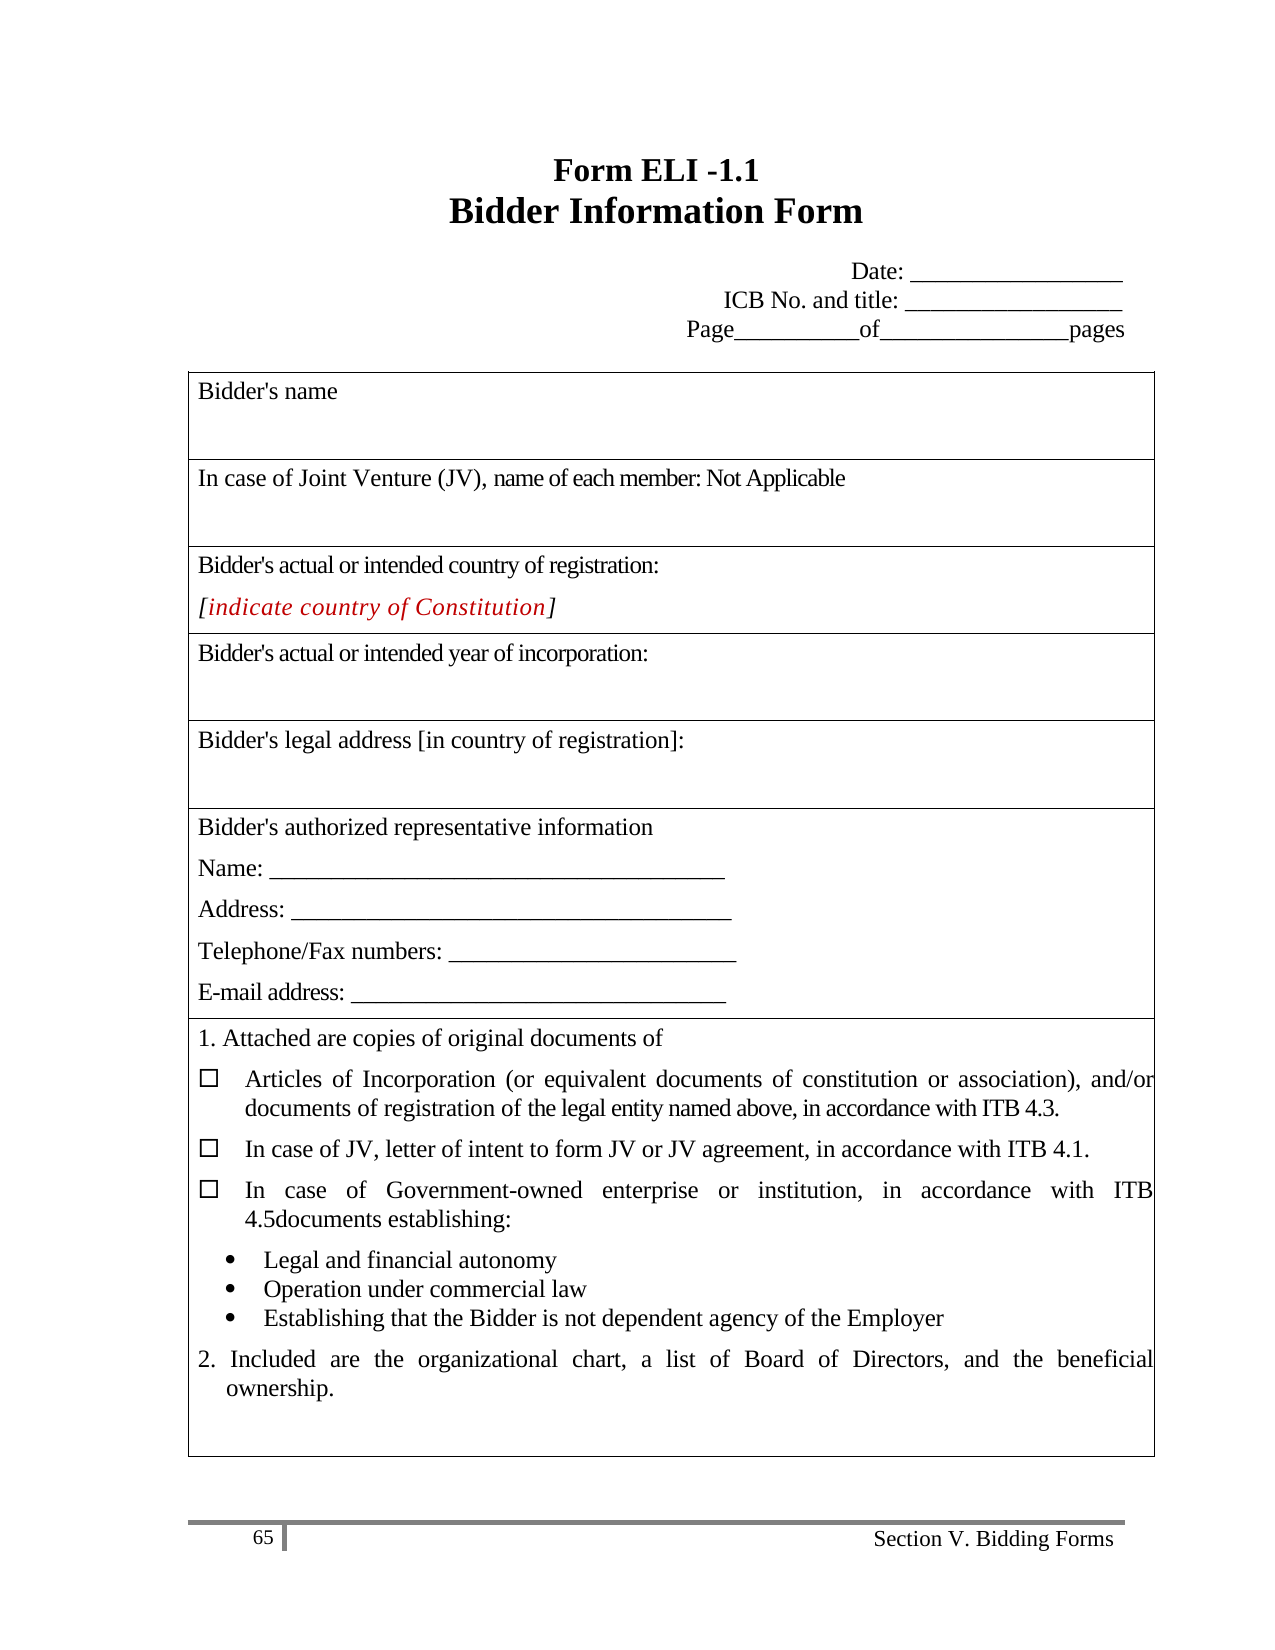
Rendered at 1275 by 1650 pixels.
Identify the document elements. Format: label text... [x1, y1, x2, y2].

text Form ELI -1.1 [187, 150, 1125, 188]
subtitle Bidder Information Form [187, 188, 1125, 231]
text Date: _________________ ICB No. and title: _________________ Page__________of_______________pages [187, 256, 1125, 343]
table_cell 1. Attached are copies of original documents of Articles of Incorporation (or equivalent documents of constitution or association), and/or documents of registration of the legal entity named above, in accordance with ITB 4.3. In case of JV, letter of intent to form JV or JV agreement, in accordance with ITB 4.1. In case of Government-owned enterprise or institution, in accordance with ITB 4.5documents establishing: Legal and financial autonomy Operation under commercial law Establishing that the Bidder is not dependent agency of the Employer 2. Included are the organizational chart, a list of Board of Directors, and the beneficial ownership. [189, 1019, 1154, 1456]
table_cell Bidder's actual or intended country of registration: [indicate country of Constitution] [189, 547, 1154, 633]
table_cell In case of Joint Venture (JV), name of each member: Not Applicable [189, 460, 1154, 546]
table_cell Bidder's legal address [in country of registration]: [189, 721, 1154, 807]
table_header Bidder's name [189, 373, 1154, 459]
table_cell Bidder's actual or intended year of incorporation: [189, 634, 1154, 720]
table_cell Bidder's authorized representative information Name: _____________________________________ Address: ___________________________________ Telephone/Fax numbers: _______________________ E-mail address: ______________________________ [189, 809, 1154, 1018]
